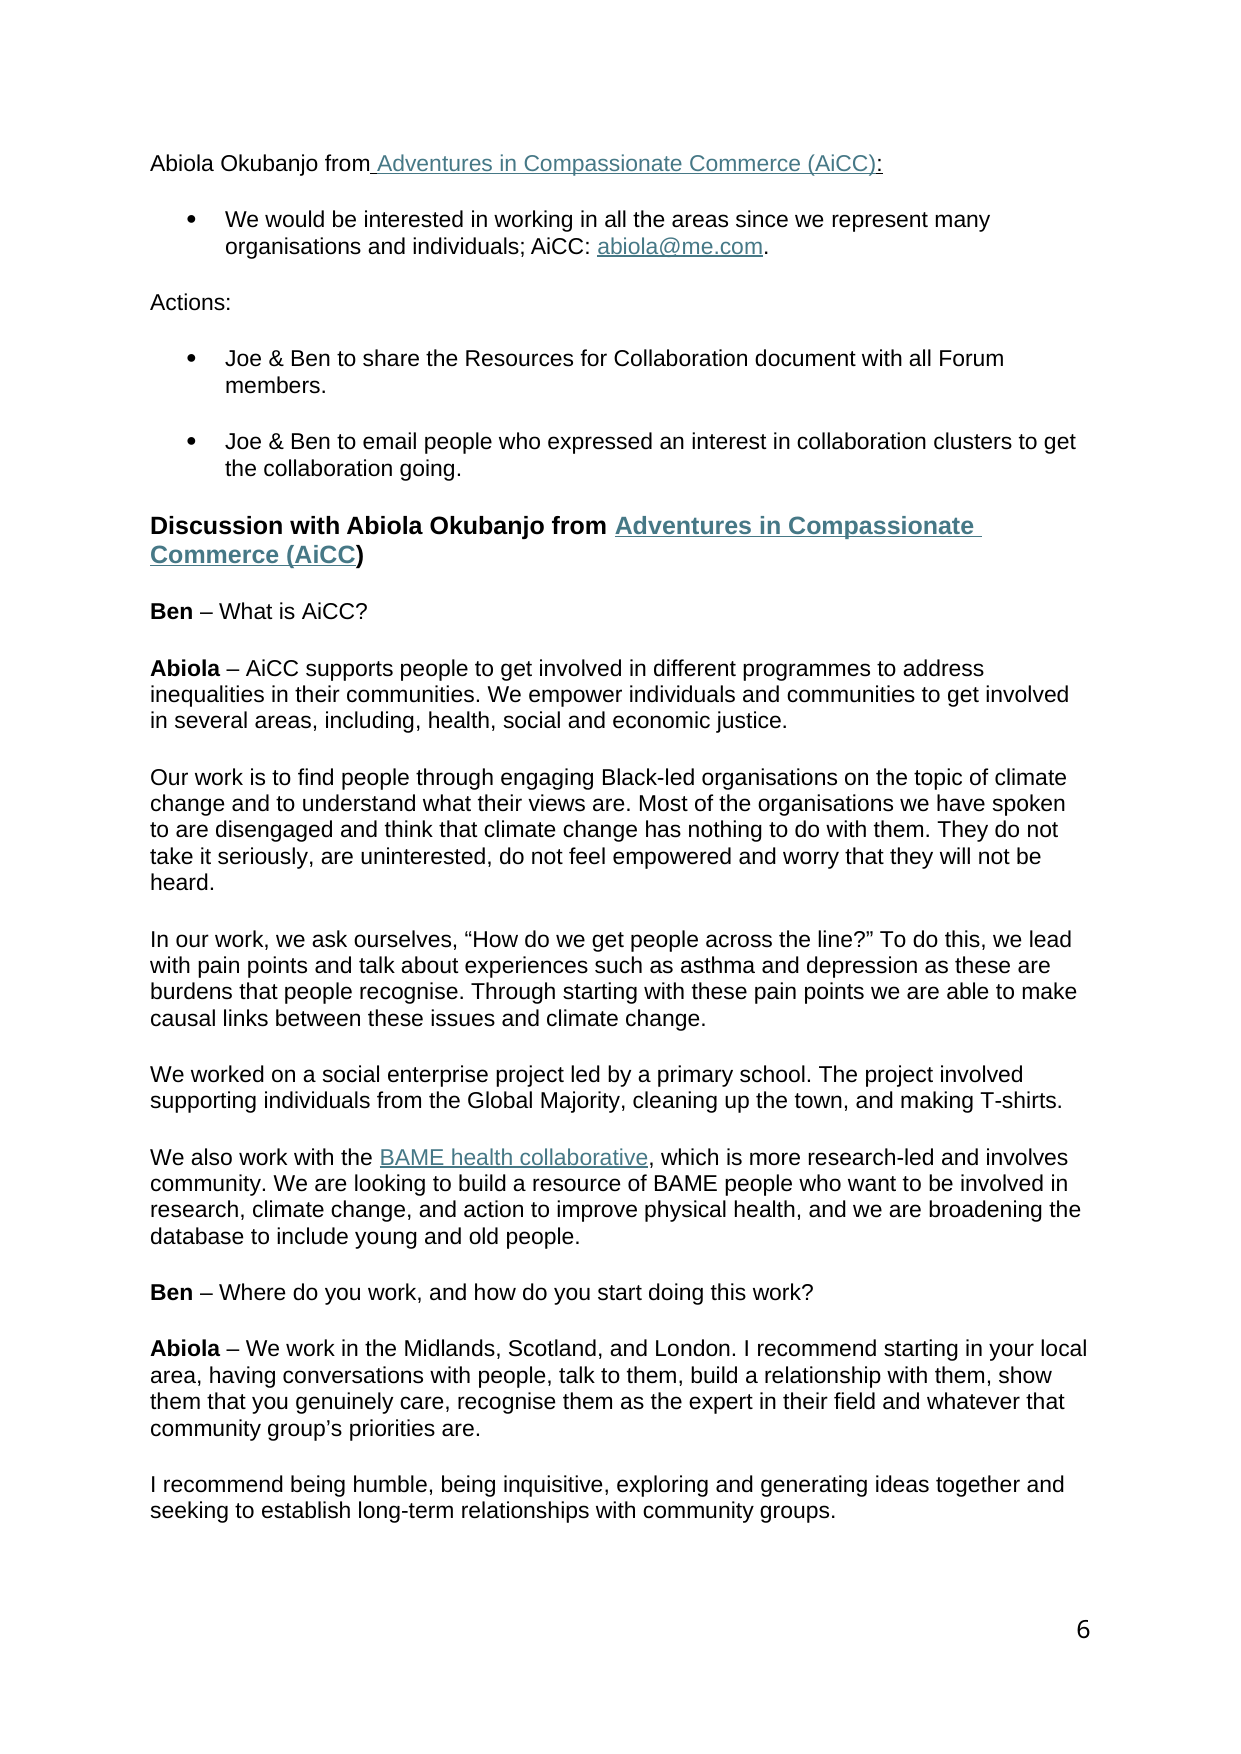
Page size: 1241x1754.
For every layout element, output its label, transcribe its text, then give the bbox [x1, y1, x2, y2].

text Ben – Where do you work, and how do you start doing this work? [150, 1279, 1090, 1305]
text Abiola – We work in the Midlands, Scotland, and London. I recommend starting in your local area, having conversations with people, talk to them, build a relationship with them, show them that you genuinely care, recognise them as the expert in their field and whatever that community group’s priorities are. [150, 1335, 1090, 1441]
list Joe & Ben to share the Resources for Collaboration document with all Forum members. [187, 345, 1090, 398]
subtitle Discussion with Abiola Okubanjo from Adventures in Compassionate Commerce (AiCC) [150, 511, 1090, 568]
text Ben – What is AiCC? [150, 598, 1090, 625]
list Joe & Ben to email people who expressed an interest in collaboration clusters to get the collaboration going. [187, 428, 1090, 481]
text Actions: [150, 289, 1090, 315]
text We also work with the BAME health collaborative, which is more research-led and involves community. We are looking to build a resource of BAME people who want to be involved in research, climate change, and action to improve physical health, and we are broadening the database to include young and old people. [150, 1144, 1090, 1249]
text In our work, we ask ourselves, “How do we get people across the line?” To do this, we lead with pain points and talk about experiences such as asthma and depression as these are burdens that people recognise. Through starting with these pain points we are able to make causal links between these issues and climate change. [150, 926, 1090, 1031]
text Abiola – AiCC supports people to get involved in different programmes to address inequalities in their communities. We empower individuals and communities to get involved in several areas, including, health, social and economic justice. [150, 655, 1090, 734]
text I recommend being humble, being inquisitive, exploring and generating ideas together and seeking to establish long-term relationships with community groups. [150, 1471, 1090, 1523]
list We would be interested in working in all the areas since we represent many organisations and individuals; AiCC: abiola@me.com. [187, 206, 1090, 259]
text Our work is to find people through engaging Black-led organisations on the topic of climate change and to understand what their views are. Most of the organisations we have spoken to are disengaged and think that climate change has nothing to do with them. They do not take it seriously, are uninterested, do not feel empowered and worry that they will not be heard. [150, 764, 1090, 896]
text Abiola Okubanjo from Adventures in Compassionate Commerce (AiCC): [150, 150, 1090, 176]
text We worked on a social enterprise project led by a primary school. The project involved supporting individuals from the Global Majority, cleaning up the town, and making T-shirts. [150, 1061, 1090, 1114]
